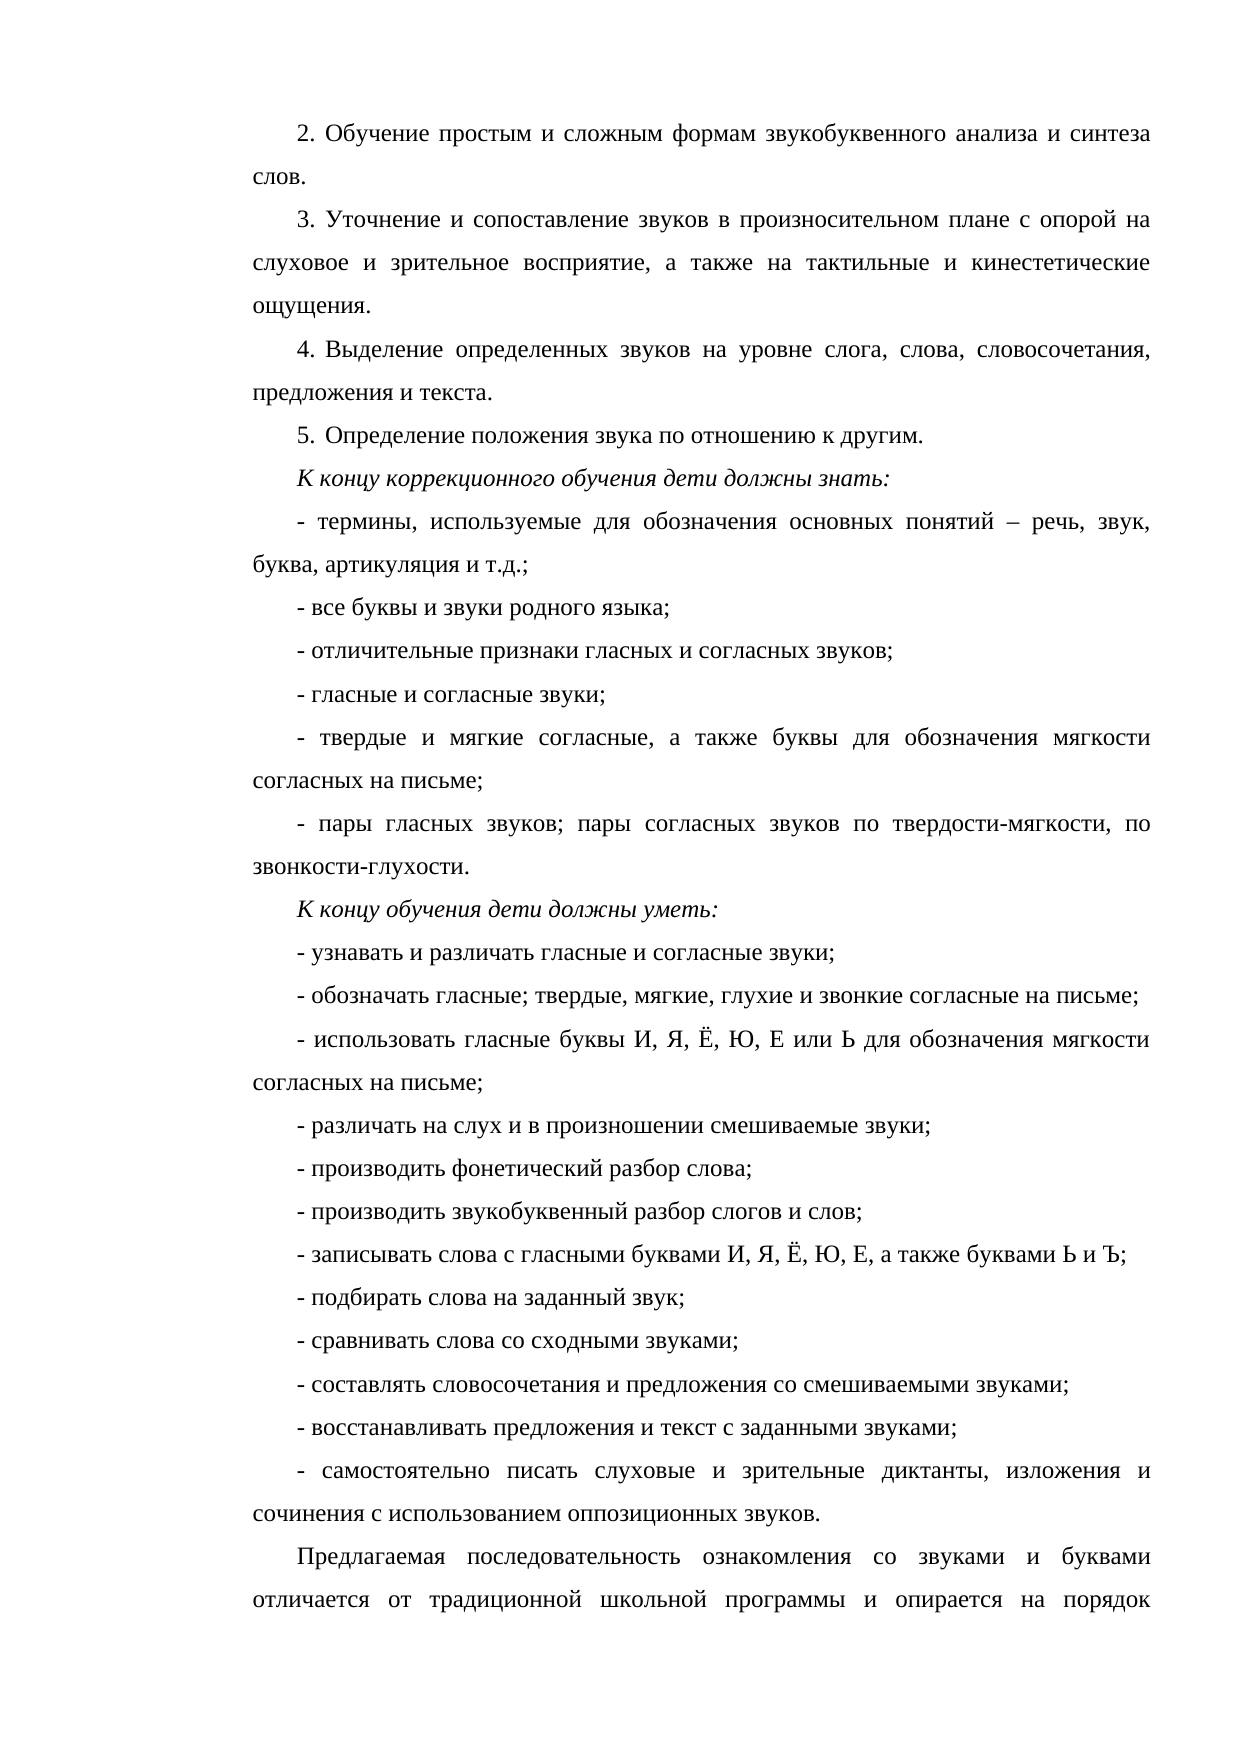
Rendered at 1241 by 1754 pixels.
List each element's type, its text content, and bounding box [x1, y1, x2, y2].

list - твердые и мягкие согласные, а также буквы для обозначения мягкости согласных на письме; [252, 722, 1152, 794]
list - записывать слова с гласными буквами И, Я, Ё, Ю, Е, а также буквами Ь и Ъ; [252, 1239, 1152, 1268]
list - гласные и согласные звуки; [252, 679, 1152, 707]
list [252, 1541, 1152, 1613]
list - сравнивать слова со сходными звуками; [252, 1326, 1152, 1354]
list - обозначать гласные; твердые, мягкие, глухие и звонкие согласные на письме; [252, 981, 1152, 1009]
list - использовать гласные буквы И, Я, Ё, Ю, Е или Ь для обозначения мягкости согласных на письме; [252, 1024, 1152, 1096]
list - составлять словосочетания и предложения со смешиваемыми звуками; [252, 1369, 1152, 1397]
list Уточнение и сопоставление звуков в произносительном плане с опорой на слуховое и зрительное восприятие, а также на тактильные и кинестетические ощущения. [252, 204, 1152, 319]
list - самостоятельно писать слуховые и зрительные диктанты, изложения и сочинения с использованием оппозиционных звуков. [252, 1455, 1152, 1527]
list - производить фонетический разбор слова; [252, 1153, 1152, 1182]
list - производить звукобуквенный разбор слогов и слов; [252, 1196, 1152, 1225]
list - отличительные признаки гласных и согласных звуков; [252, 636, 1152, 664]
list К концу обучения дети должны уметь: [252, 894, 1152, 923]
list Обучение простым и сложным формам звукобуквенного анализа и синтеза слов. [252, 118, 1152, 190]
list - узнавать и различать гласные и согласные звуки; [252, 937, 1152, 966]
list - различать на слух и в произношении смешиваемые звуки; [252, 1110, 1152, 1139]
list К концу коррекционного обучения дети должны знать: [252, 463, 1152, 492]
list - термины, используемые для обозначения основных понятий – речь, звук, буква, артикуляция и т.д.; [252, 506, 1152, 578]
list Выделение определенных звуков на уровне слога, слова, словосочетания, предложения и текста. [252, 334, 1152, 406]
list - подбирать слова на заданный звук; [252, 1282, 1152, 1311]
list - пары гласных звуков; пары согласных звуков по твердости-мягкости, по звонкости-глухости. [252, 808, 1152, 880]
list - восстанавливать предложения и текст с заданными звуками; [252, 1412, 1152, 1441]
list - все буквы и звуки родного языка; [252, 592, 1152, 621]
list Определение положения звука по отношению к другим. [252, 420, 1152, 449]
